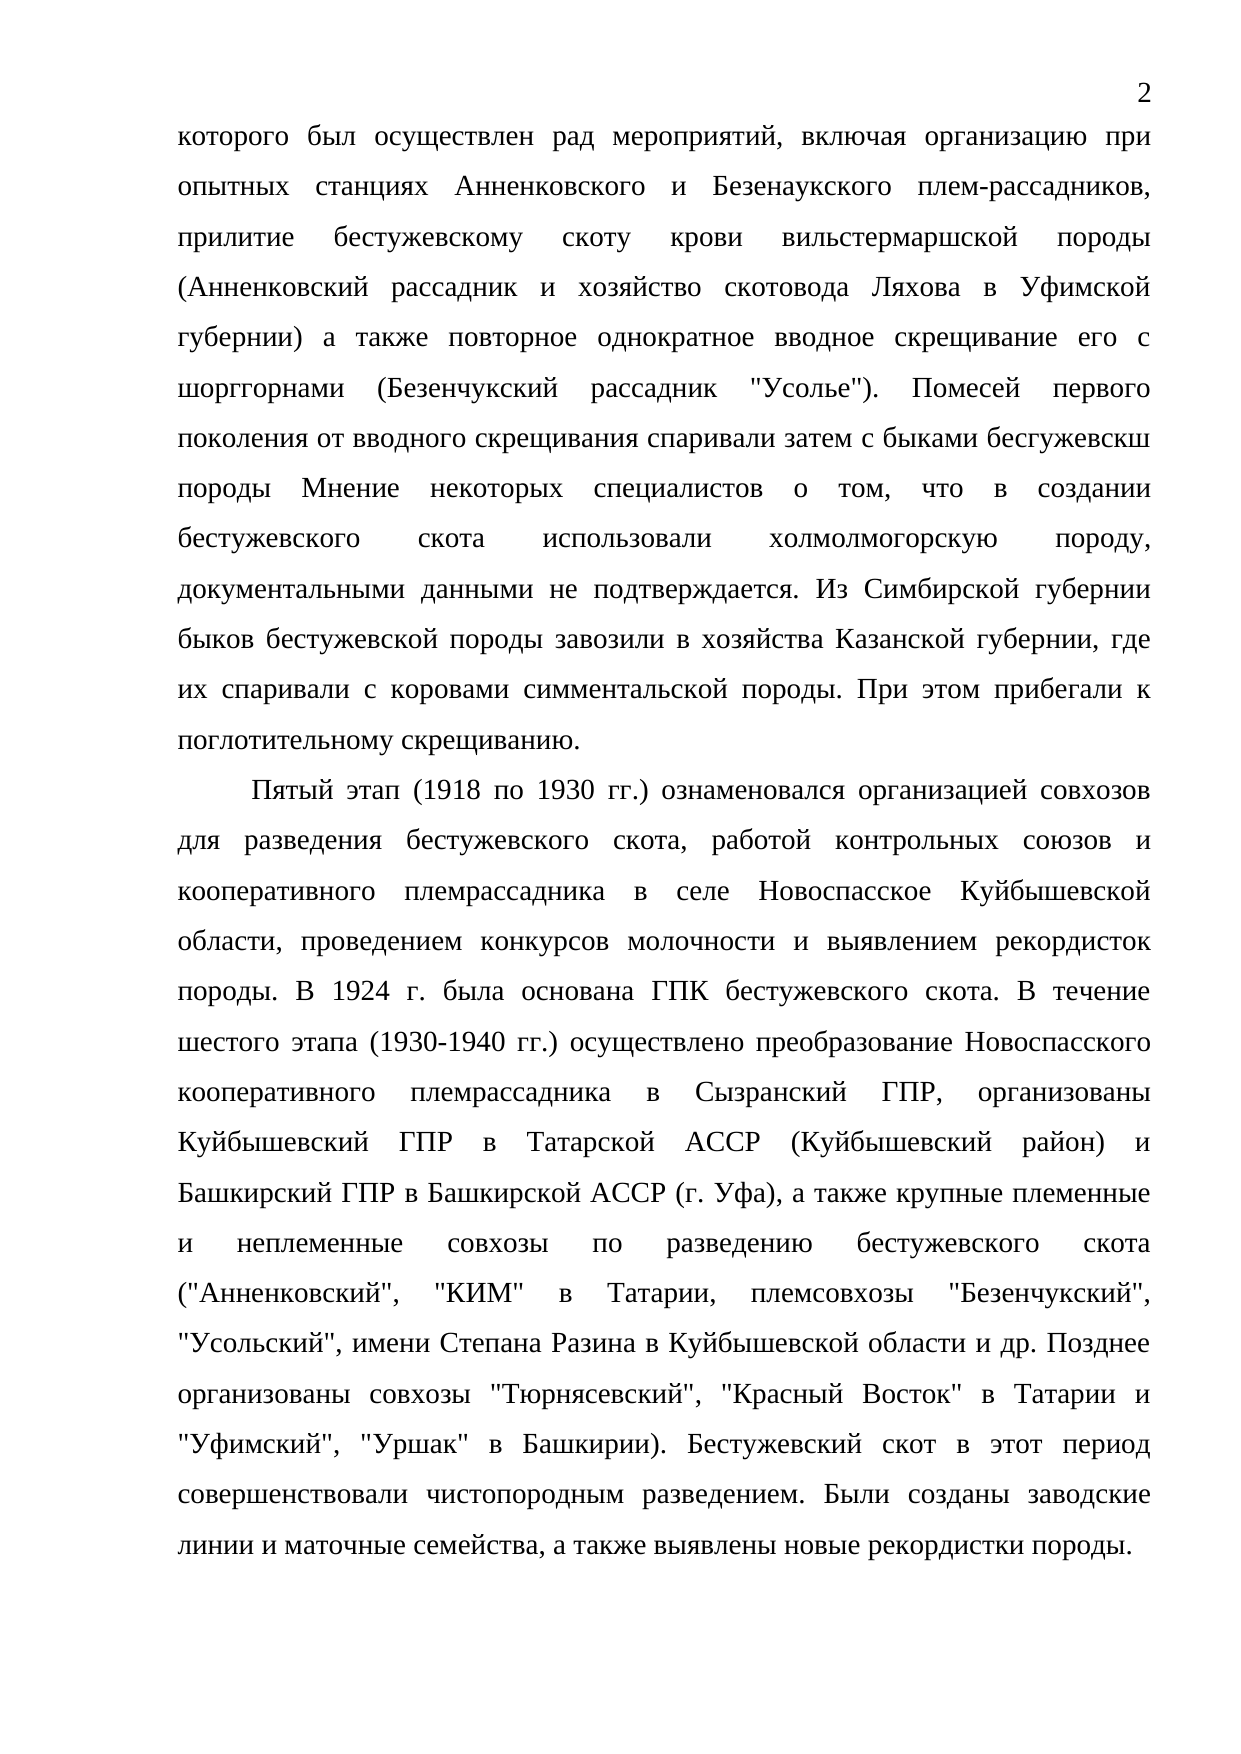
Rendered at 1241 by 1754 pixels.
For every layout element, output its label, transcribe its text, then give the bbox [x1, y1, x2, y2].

text Пятый этап (1918 по 1930 гг.) ознаменовался организацией совхозов для разведения бестужевского скота, работой контрольных союзов и кооперативного племрассадника в селе Новоспасское Куйбышевской области, проведением конкурсов молочности и выявлением рекордисток породы. В 1924 г. была основана ГПК бестужевского скота. В течение шестого этапа (1930-1940 гг.) осуществлено преобразование Новоспасского кооперативного племрассадника в Сызранский ГПР, организованы Куйбышевский ГПР в Татарской АССР (Куйбышевский район) и Башкирский ГПР в Башкирской АССР (г. Уфа), а также крупные племенные и неплеменные совхозы по разведению бестужевского скота ("Анненковский", "КИМ" в Татарии, племсовхозы "Безенчукский", "Усольский", имени Степана Разина в Куйбышевской области и др. Позднее организованы совхозы "Тюрнясевский", "Красный Восток" в Татарии и "Уфимский", "Уршак" в Башкирии). Бестужевский скот в этот период совершенствовали чистопородным разведением. Были созданы заводские линии и маточные семейства, а также выявлены новые рекордистки породы. [177, 772, 1152, 1560]
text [177, 118, 1152, 755]
